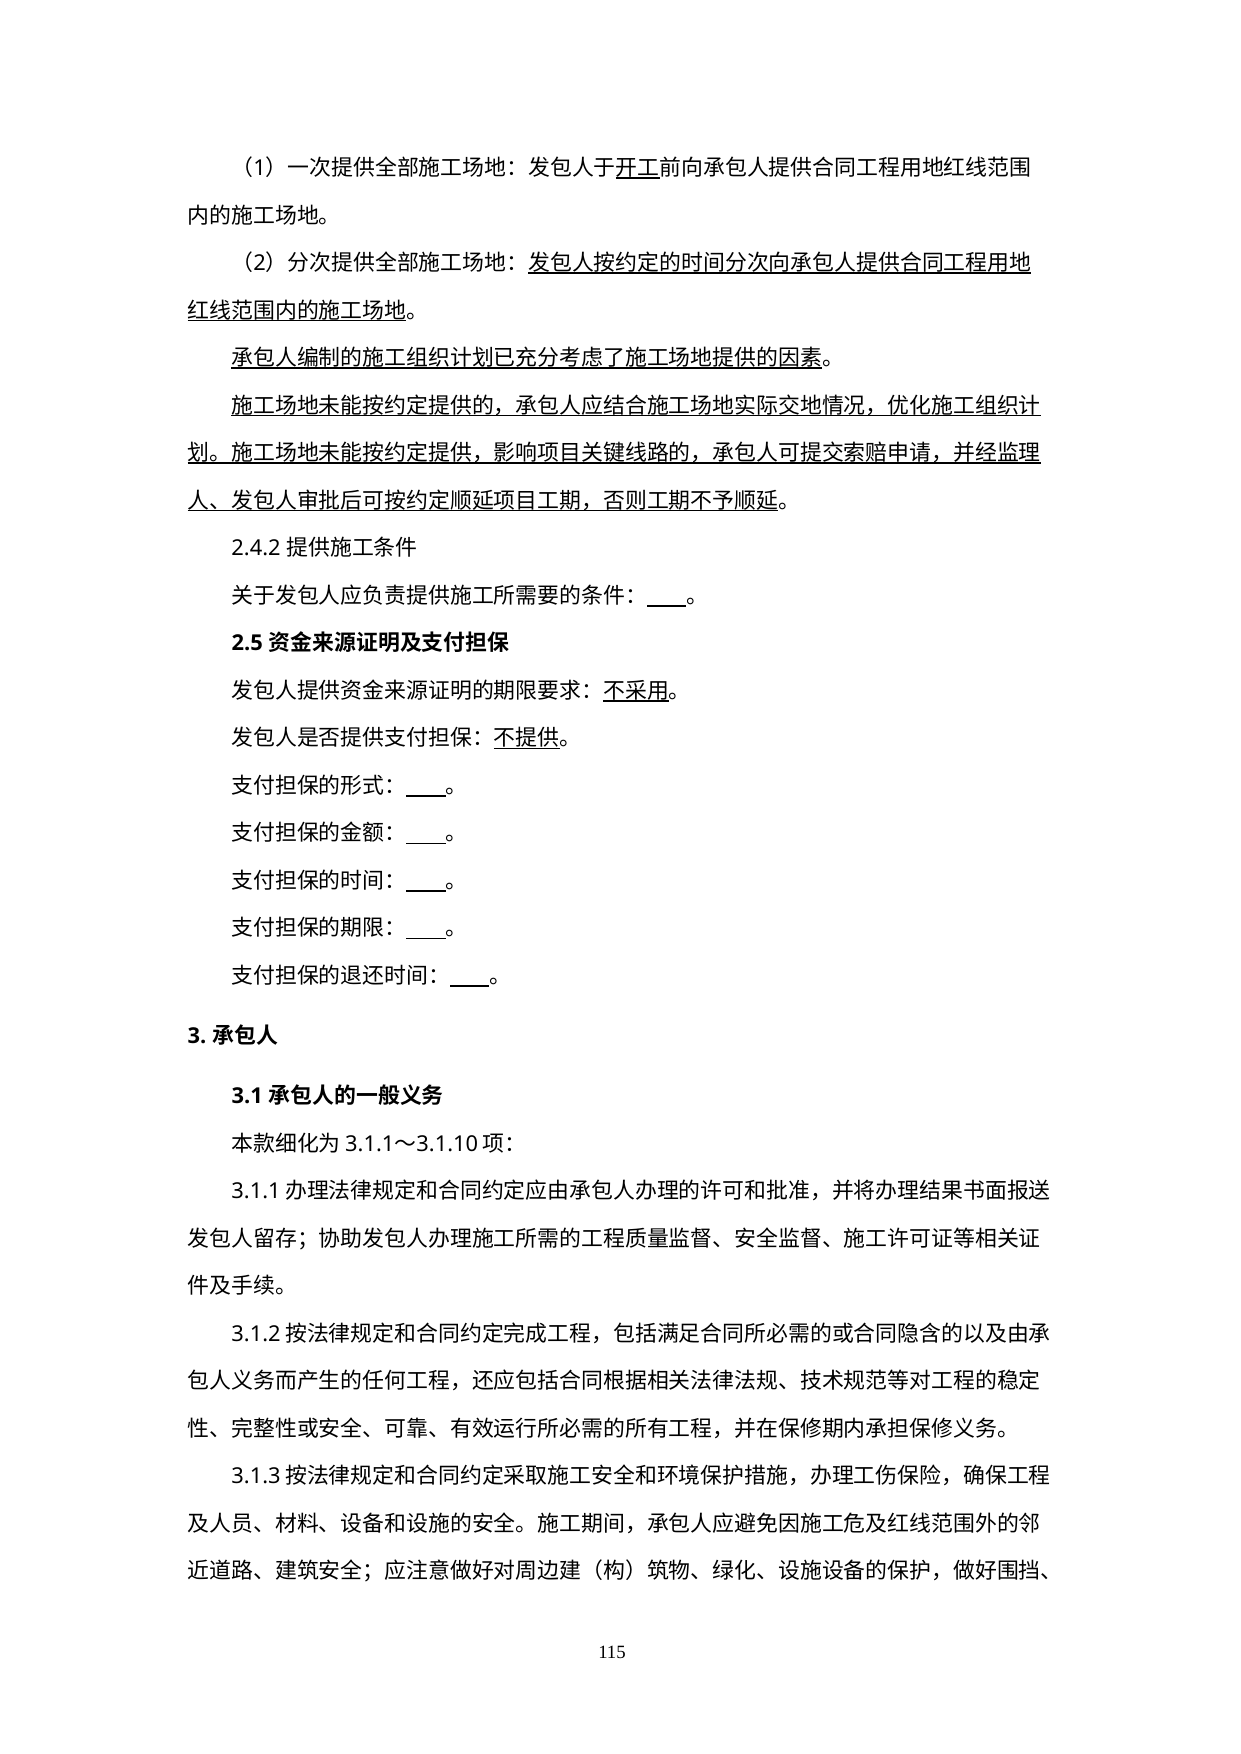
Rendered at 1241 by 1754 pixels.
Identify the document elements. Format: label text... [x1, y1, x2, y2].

text 关于发包人应负责提供施工所需要的条件： 。 [187, 578, 1053, 609]
text 发包人是否提供支付担保：不提供。 [187, 720, 1053, 752]
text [187, 1458, 1053, 1585]
text 3.1.1办理法律规定和合同约定应由承包人办理的许可和批准，并将办理结果书面报送发包人留存；协助发包人办理施工所需的工程质量监督、安全监督、施工许可证等相关证件及手续。 [187, 1173, 1053, 1300]
subtitle 3. 承包人 [187, 1018, 1053, 1050]
text 3.1.2按法律规定和合同约定完成工程，包括满足合同所必需的或合同隐含的以及由承包人义务而产生的任何工程，还应包括合同根据相关法律法规、技术规范等对工程的稳定性、完整性或安全、可靠、有效运行所必需的所有工程，并在保修期内承担保修义务。 [187, 1316, 1053, 1443]
text 支付担保的退还时间： 。 [187, 958, 1053, 989]
text 施工场地未能按约定提供的，承包人应结合施工场地实际交地情况，优化施工组织计划。施工场地未能按约定提供，影响项目关键线路的，承包人可提交索赔申请，并经监理人、发包人审批后可按约定顺延项目工期，否则工期不予顺延。 [187, 388, 1053, 514]
text 本款细化为3.1.1～3.1.10项： [187, 1126, 1053, 1157]
subtitle 3.1 承包人的一般义务 [187, 1078, 1053, 1110]
text 支付担保的形式： 。 [187, 768, 1053, 799]
text （1）一次提供全部施工场地：发包人于开工前向承包人提供合同工程用地红线范围内的施工场地。 [187, 150, 1053, 229]
text 支付担保的期限： 。 [187, 910, 1053, 942]
text （2）分次提供全部施工场地：发包人按约定的时间分次向承包人提供合同工程用地红线范围内的施工场地。 [187, 245, 1053, 324]
text 发包人提供资金来源证明的期限要求：不采用。 [187, 673, 1053, 704]
text 支付担保的时间： 。 [187, 863, 1053, 894]
text 承包人编制的施工组织计划已充分考虑了施工场地提供的因素。 [187, 340, 1053, 372]
text 2.4.2 提供施工条件 [187, 530, 1053, 562]
subtitle 2.5 资金来源证明及支付担保 [187, 625, 1053, 657]
text 支付担保的金额： 。 [187, 815, 1053, 847]
